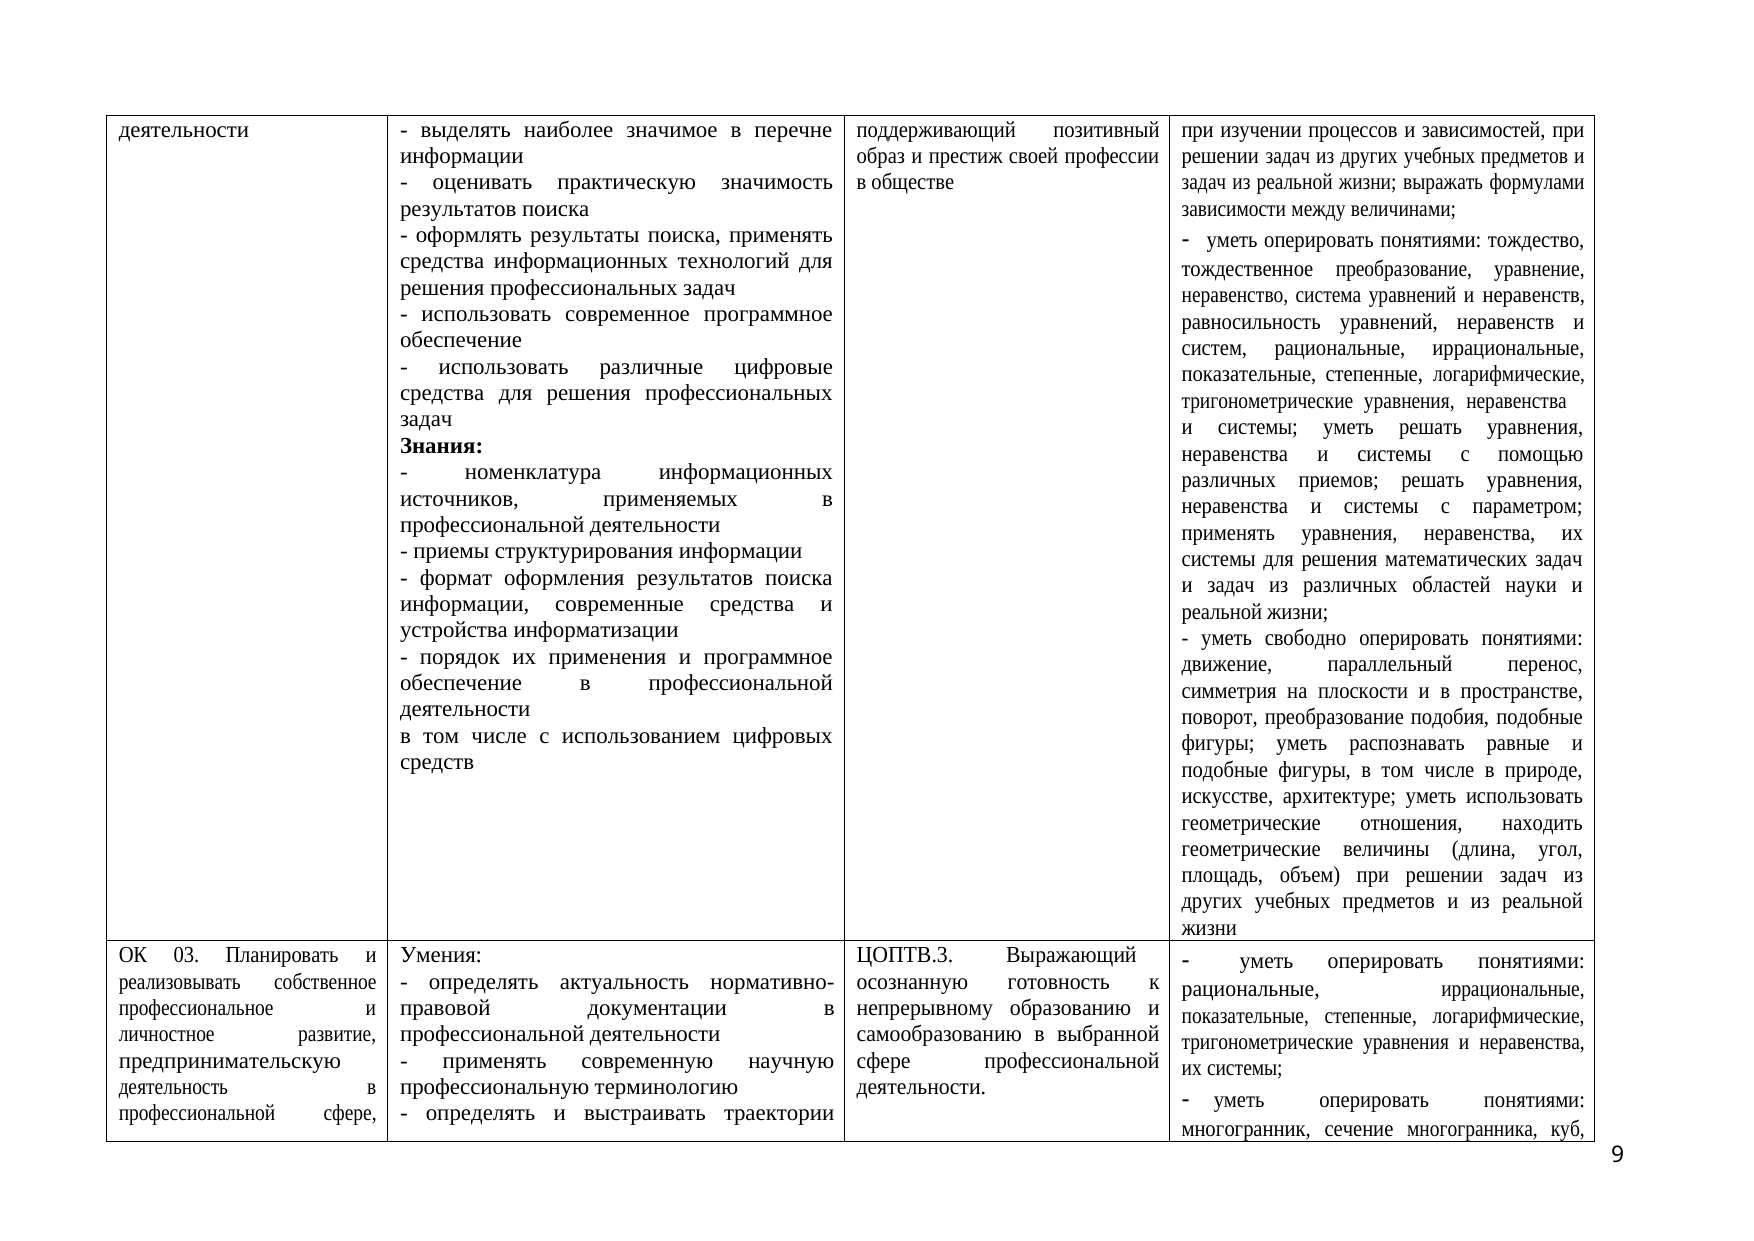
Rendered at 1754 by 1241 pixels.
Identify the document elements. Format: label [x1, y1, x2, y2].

table_cell [388, 941, 844, 1141]
table_cell [107, 116, 387, 940]
table_cell [1170, 941, 1594, 1141]
table_cell [388, 116, 844, 940]
table_cell [845, 116, 1169, 940]
table_cell [107, 941, 387, 1141]
table_cell [1170, 116, 1594, 940]
table_cell [845, 941, 1169, 1141]
